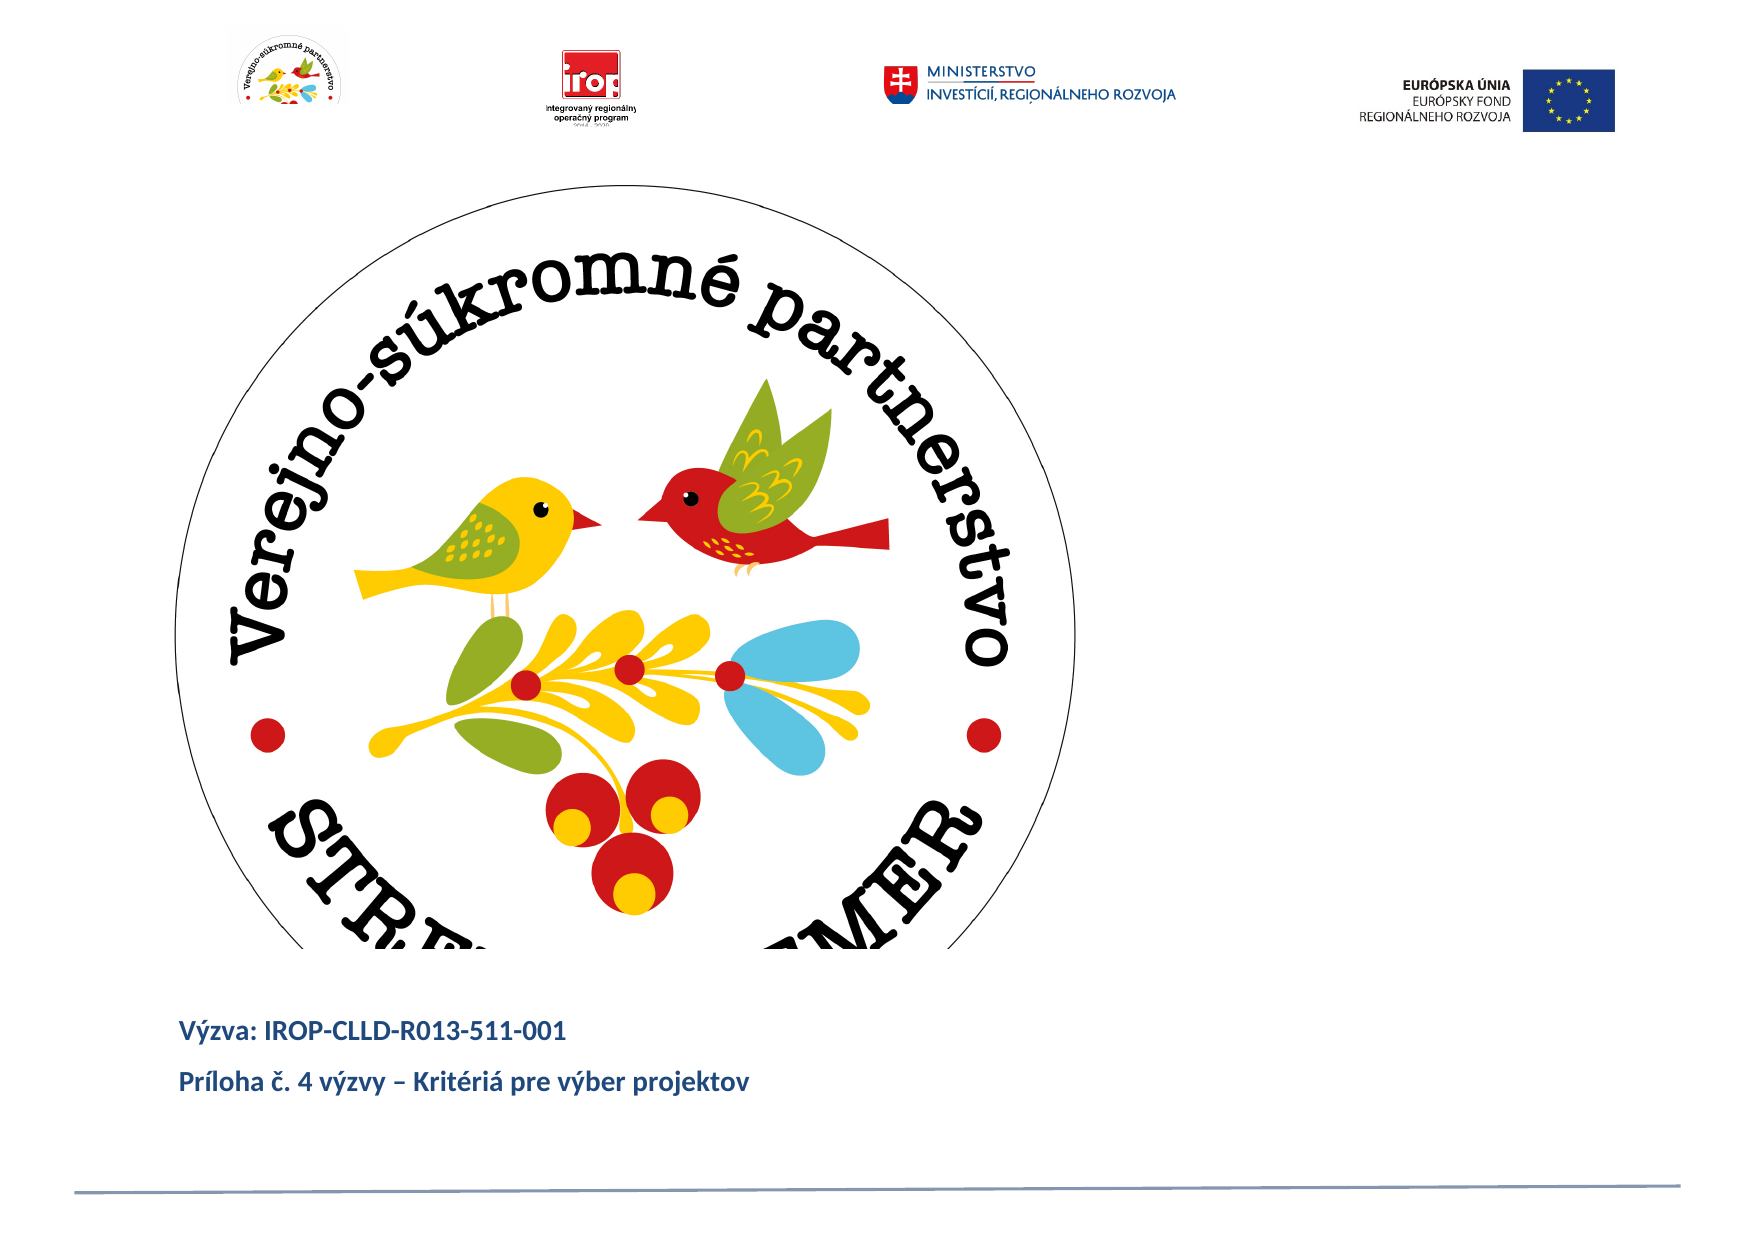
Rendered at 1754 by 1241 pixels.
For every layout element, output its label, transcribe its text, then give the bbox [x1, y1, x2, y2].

picture [1352, 63, 1618, 136]
text Výzva: IROP-CLLD-R013-511-001 [178, 1012, 1679, 1048]
picture [75, 12, 1182, 949]
text Príloha č. 4 výzvy – Kritériá pre výber projektov [178, 1063, 1679, 1098]
